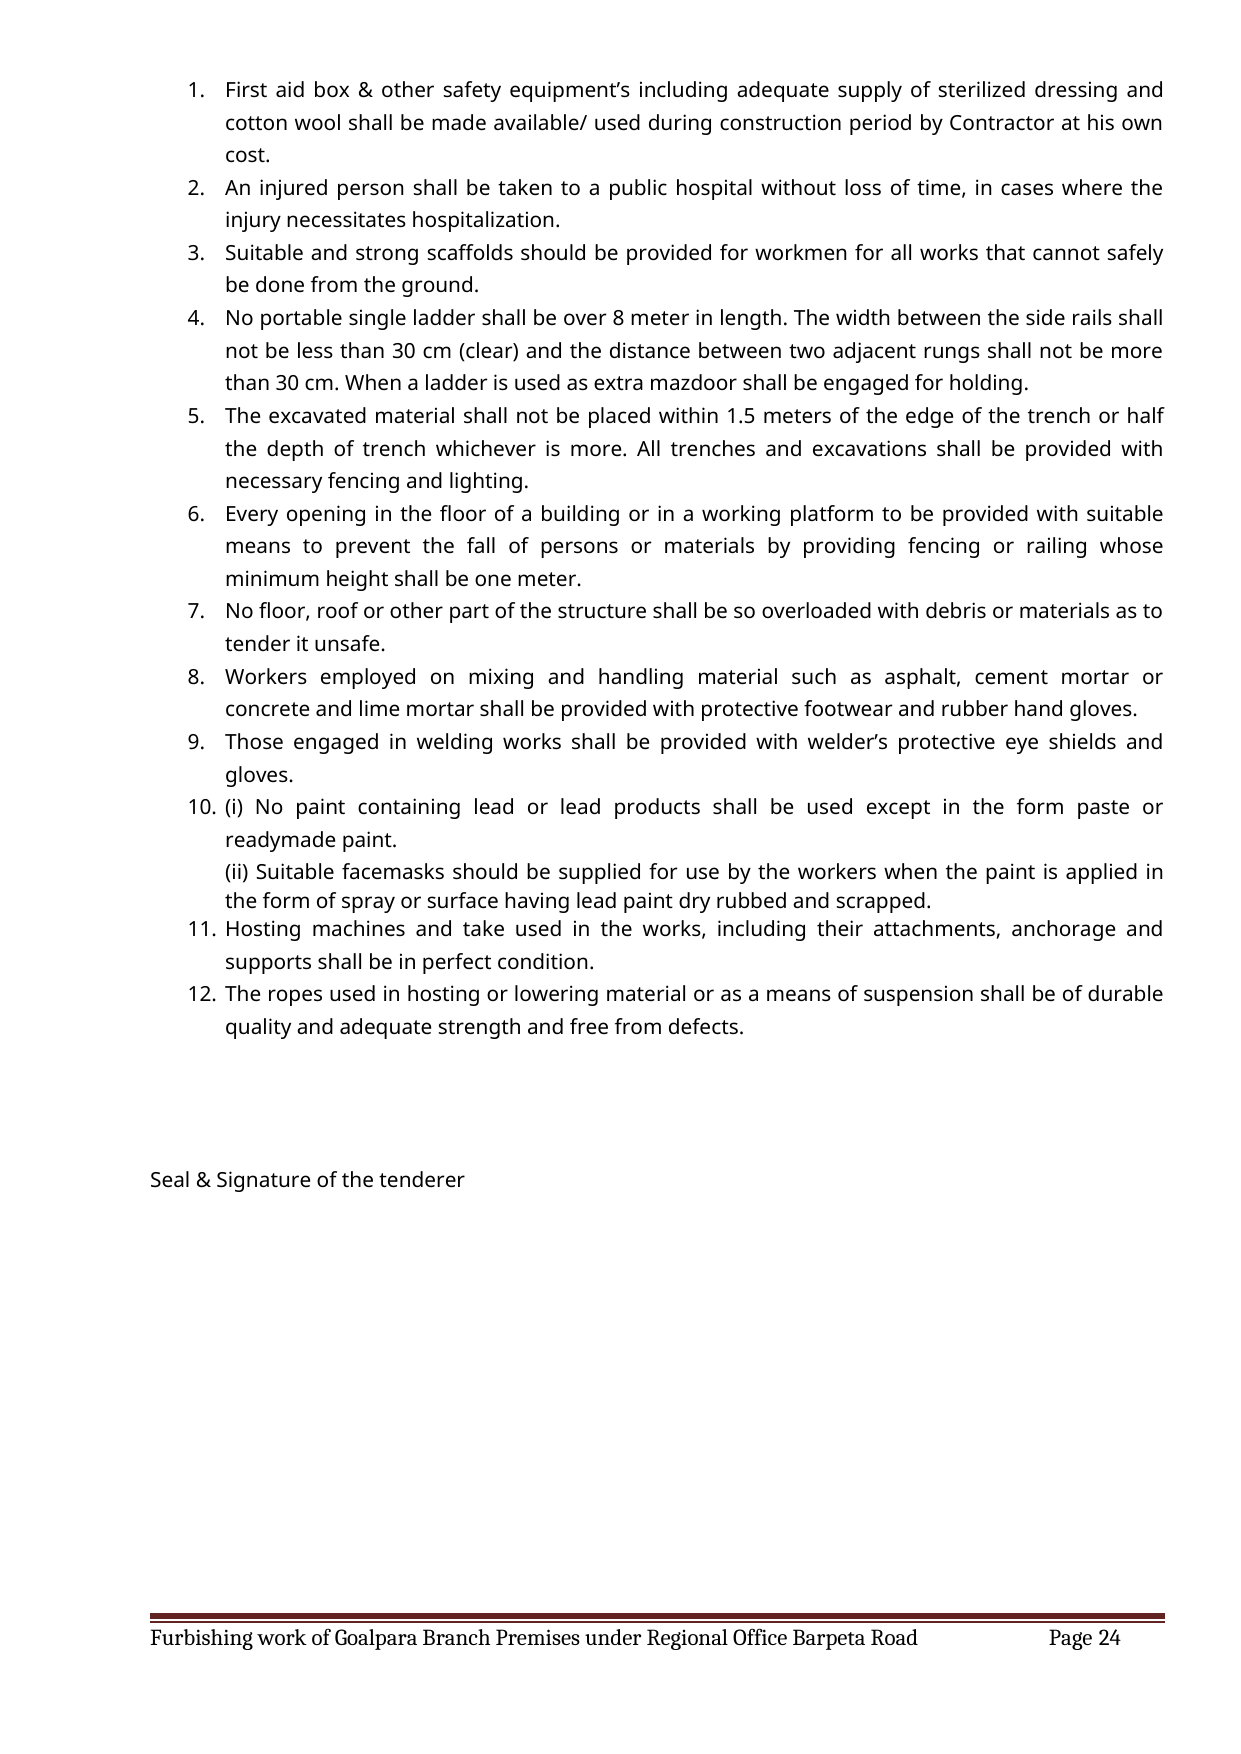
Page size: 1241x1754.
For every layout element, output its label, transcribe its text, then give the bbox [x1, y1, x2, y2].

list No floor, roof or other part of the structure shall be so overloaded with debris or materials as to tender it unsafe. [187, 597, 1165, 658]
list The excavated material shall not be placed within 1.5 meters of the edge of the trench or half the depth of trench whichever is more. All trenches and excavations shall be provided with necessary fencing and lighting. [187, 401, 1165, 495]
list First aid box & other safety equipment’s including adequate supply of sterilized dressing and cotton wool shall be made available/ used during construction period by Contractor at his own cost. [187, 75, 1165, 169]
text Seal & Signature of the tenderer [150, 1165, 1165, 1193]
list Workers employed on mixing and handling material such as asphalt, cement mortar or concrete and lime mortar shall be provided with protective footwear and rubber hand gloves. [187, 662, 1165, 723]
list The ropes used in hosting or lowering material or as a means of suspension shall be of durable quality and adequate strength and free from defects. [187, 979, 1165, 1041]
list No portable single ladder shall be over 8 meter in length. The width between the side rails shall not be less than 30 cm (clear) and the distance between two adjacent rungs shall not be more than 30 cm. When a ladder is used as extra mazdoor shall be engaged for holding. [187, 303, 1165, 397]
list Suitable and strong scaffolds should be provided for workmen for all works that cannot safely be done from the ground. [187, 238, 1165, 299]
list (ii) Suitable facemasks should be supplied for use by the workers when the paint is applied in the form of spray or surface having lead paint dry rubbed and scrapped. [225, 857, 1165, 914]
list Hosting machines and take used in the works, including their attachments, anchorage and supports shall be in perfect condition. [187, 914, 1165, 975]
list (i) No paint containing lead or lead products shall be used except in the form paste or readymade paint. [187, 792, 1165, 853]
list An injured person shall be taken to a public hospital without loss of time, in cases where the injury necessitates hospitalization. [187, 173, 1165, 234]
list Every opening in the floor of a building or in a working platform to be provided with suitable means to prevent the fall of persons or materials by providing fencing or railing whose minimum height shall be one meter. [187, 499, 1165, 592]
list Those engaged in welding works shall be provided with welder’s protective eye shields and gloves. [187, 727, 1165, 788]
